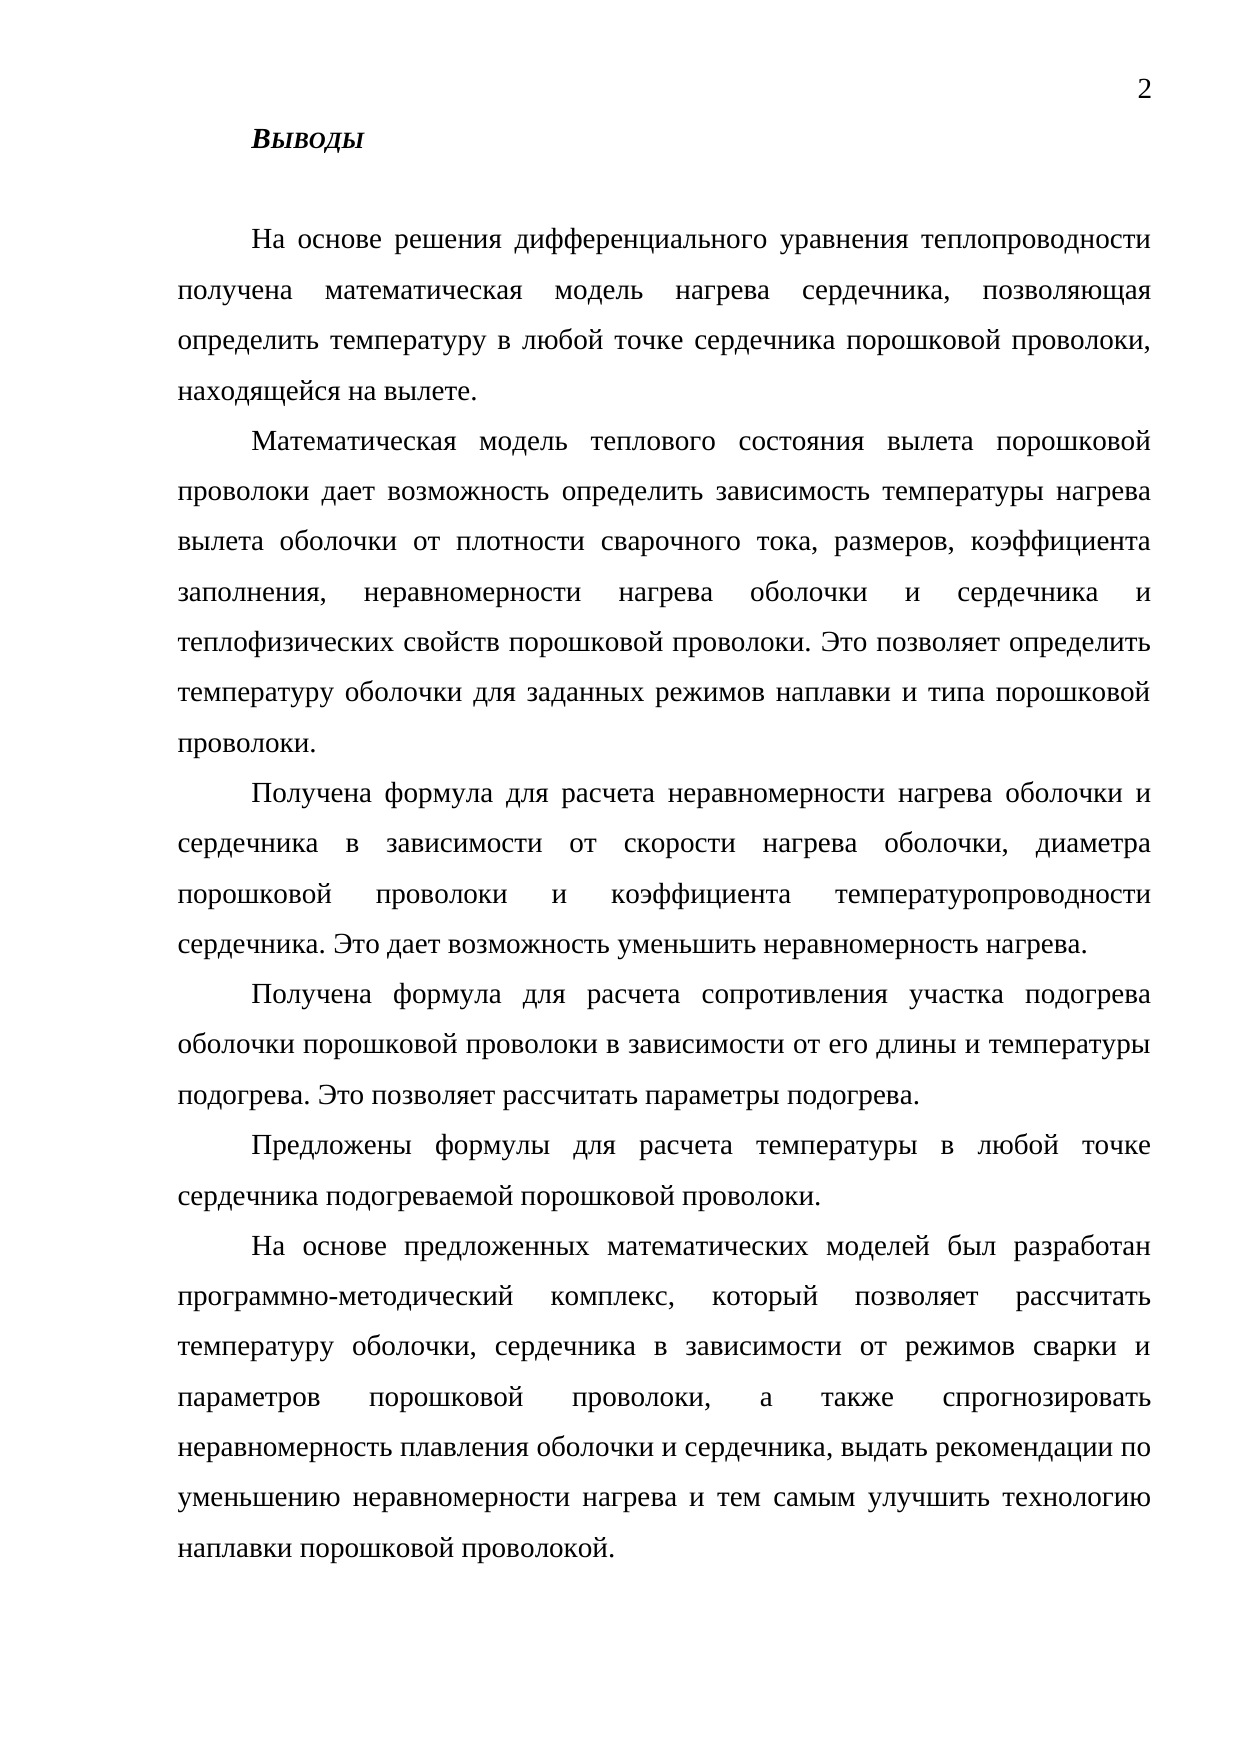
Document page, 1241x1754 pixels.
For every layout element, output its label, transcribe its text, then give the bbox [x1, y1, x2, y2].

text На основе предложенных математических моделей был разработан программно-методический комплекс, который позволяет рассчитать температуру оболочки, сердечника в зависимости от режимов сварки и параметров порошковой проволоки, а также спрогнозировать неравномерность плавления оболочки и сердечника, выдать рекомендации по уменьшению неравномерности нагрева и тем самым улучшить технологию наплавки порошковой проволокой. [177, 1228, 1152, 1563]
text Предложены формулы для расчета температуры в любой точке сердечника подогреваемой порошковой проволоки. [177, 1127, 1152, 1211]
subtitle Выводы [177, 121, 1152, 154]
text Получена формула для расчета сопротивления участка подогрева оболочки порошковой проволоки в зависимости от его длины и температуры подогрева. Это позволяет рассчитать параметры подогрева. [177, 976, 1152, 1111]
text На основе решения дифференциального уравнения теплопроводности получена математическая модель нагрева сердечника, позволяющая определить температуру в любой точке сердечника порошковой проволоки, находящейся на вылете. [177, 222, 1152, 406]
text Получена формула для расчета неравномерности нагрева оболочки и сердечника в зависимости от скорости нагрева оболочки, диаметра порошковой проволоки и коэффициента температуропроводности сердечника. Это дает возможность уменьшить неравномерность нагрева. [177, 775, 1152, 959]
text Математическая модель теплового состояния вылета порошковой проволоки дает возможность определить зависимость температуры нагрева вылета оболочки от плотности сварочного тока, размеров, коэффициента заполнения, неравномерности нагрева оболочки и сердечника и теплофизических свойств порошковой проволоки. Это позволяет определить температуру оболочки для заданных режимов наплавки и типа порошковой проволоки. [177, 423, 1152, 758]
